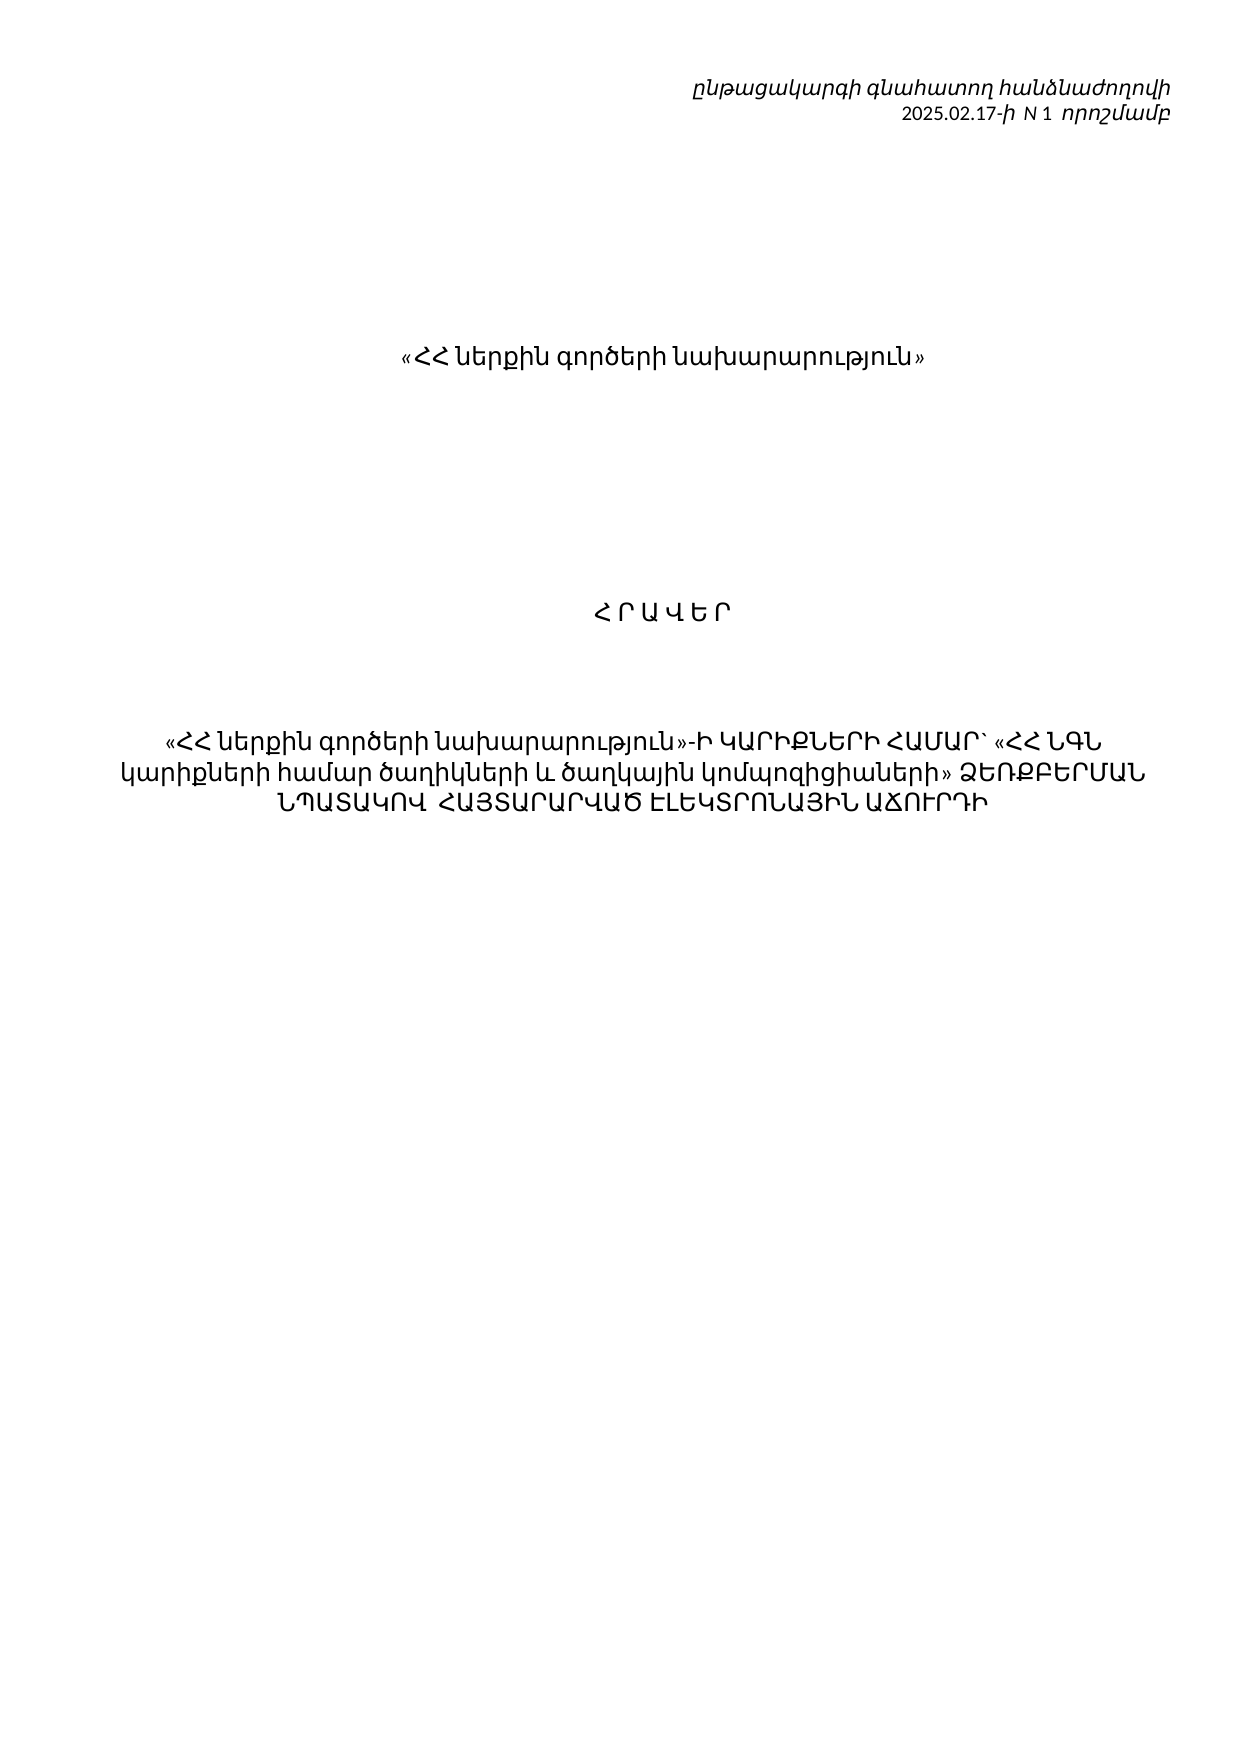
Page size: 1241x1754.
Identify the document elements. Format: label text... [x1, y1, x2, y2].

text « ՀՀ ներքին գործերի նախարարություն» [94, 341, 1172, 371]
text «ՀՀ ներքին գործերի նախարարություն»-Ի ԿԱՐԻՔՆԵՐԻ ՀԱՄԱՐ` «ՀՀ ՆԳՆ կարիքների համար ծաղիկների և ծաղկային կոմպոզիցիաների» ՁԵՌՔԲԵՐՄԱՆ ՆՊԱՏԱԿՈՎ ՀԱՅՏԱՐԱՐՎԱԾ ԷԼԵԿՏՐՈՆԱՅԻՆ ԱՃՈՒՐԴԻ [94, 726, 1172, 818]
text 2025.02.17 -ի N 1 որոշմամբ [94, 100, 1171, 126]
text ընթացակարգի գնահատող հանձնաժողովի [94, 75, 1171, 100]
text Հ Ր Ա Վ Ե Ր [94, 597, 1172, 628]
